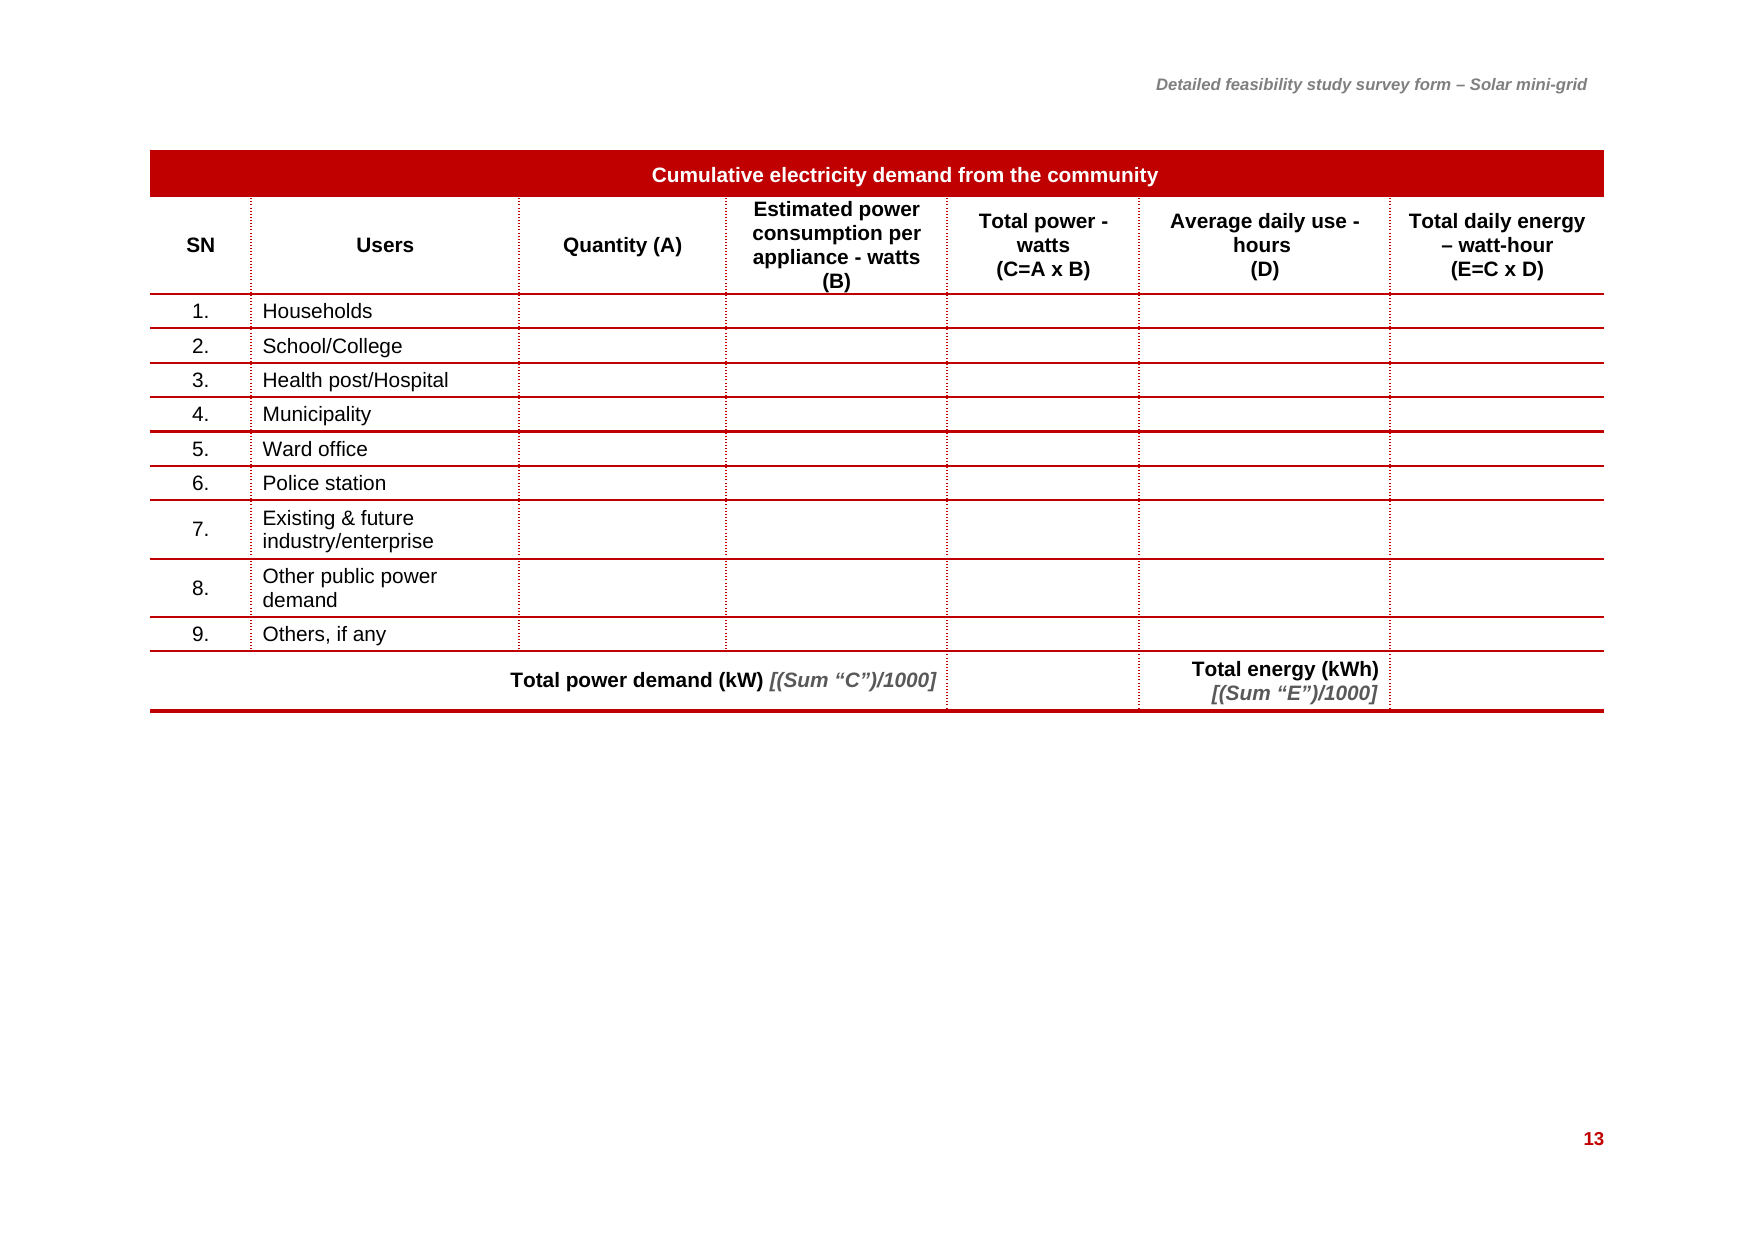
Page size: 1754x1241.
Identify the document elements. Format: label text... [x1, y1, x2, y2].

table_cell [726, 295, 947, 327]
table_cell [726, 433, 947, 465]
table_cell 9. [150, 618, 251, 650]
table_cell Average daily use - hours (D) [1139, 197, 1390, 293]
table_cell [519, 433, 726, 465]
table_cell [1139, 501, 1390, 557]
table_cell [519, 295, 726, 327]
table_cell Health post/Hospital [251, 364, 519, 396]
table_cell [1139, 467, 1390, 499]
table_cell [726, 501, 947, 557]
table_cell [1139, 364, 1390, 396]
table_cell Existing & future industry/enterprise [251, 501, 519, 557]
table_cell Households [251, 295, 519, 327]
table_cell [1390, 398, 1604, 430]
table_cell 3. [150, 364, 251, 396]
table_cell Total power - watts (C=A x B) [947, 197, 1139, 293]
table_cell [519, 560, 726, 616]
table_cell [947, 501, 1139, 557]
table_cell School/College [251, 329, 519, 362]
table_cell 2. [150, 329, 251, 362]
table_cell [519, 618, 726, 650]
table_cell 1. [150, 295, 251, 327]
table_cell [947, 295, 1139, 327]
table_cell [519, 467, 726, 499]
table_cell [1139, 433, 1390, 465]
table_cell [726, 467, 947, 499]
table_cell Users [251, 197, 519, 293]
table_cell [1390, 652, 1604, 708]
table_cell [519, 398, 726, 430]
table_cell [1139, 618, 1390, 650]
table_cell [1390, 364, 1604, 396]
table_cell 6. [150, 467, 251, 499]
table_cell [1390, 501, 1604, 557]
table_cell [519, 364, 726, 396]
table_cell Quantity (A) [519, 197, 726, 293]
table_cell [1390, 618, 1604, 650]
table_cell [947, 398, 1139, 430]
table_cell [1390, 467, 1604, 499]
table_cell Total energy (kWh) [(Sum “E”)/1000] [1139, 652, 1390, 708]
table_cell Municipality [251, 398, 519, 430]
table_cell Total power demand (kW) [(Sum “C”)/1000] [150, 652, 947, 708]
table_cell [519, 329, 726, 362]
table_cell [947, 329, 1139, 362]
table_cell [726, 329, 947, 362]
table_cell [1139, 398, 1390, 430]
table_cell 8. [150, 560, 251, 616]
table_cell [519, 501, 726, 557]
table_cell [726, 398, 947, 430]
table_cell [726, 364, 947, 396]
table_cell Estimated power consumption per appliance - watts (B) [726, 197, 947, 293]
table_cell [1139, 329, 1390, 362]
table_cell [1390, 295, 1604, 327]
table_cell Others, if any [251, 618, 519, 650]
table_cell [1390, 560, 1604, 616]
table_cell [726, 560, 947, 616]
table_cell [1139, 560, 1390, 616]
table_cell 7. [150, 501, 251, 557]
table_header Cumulative electricity demand from the community [150, 155, 1604, 195]
table_cell [947, 433, 1139, 465]
table_cell 5. [150, 433, 251, 465]
table_cell [947, 652, 1139, 708]
table_cell Police station [251, 467, 519, 499]
table_cell [726, 618, 947, 650]
table_cell [947, 618, 1139, 650]
table_cell [1390, 329, 1604, 362]
table_cell [947, 467, 1139, 499]
table_cell [1390, 433, 1604, 465]
table_cell [1139, 295, 1390, 327]
table_cell SN [150, 197, 251, 293]
table_cell 4. [150, 398, 251, 430]
table_cell Other public power demand [251, 560, 519, 616]
table_cell Total daily energy – watt-hour (E=C x D) [1390, 197, 1604, 293]
table_cell [947, 560, 1139, 616]
table_cell Ward office [251, 433, 519, 465]
table_cell [947, 364, 1139, 396]
